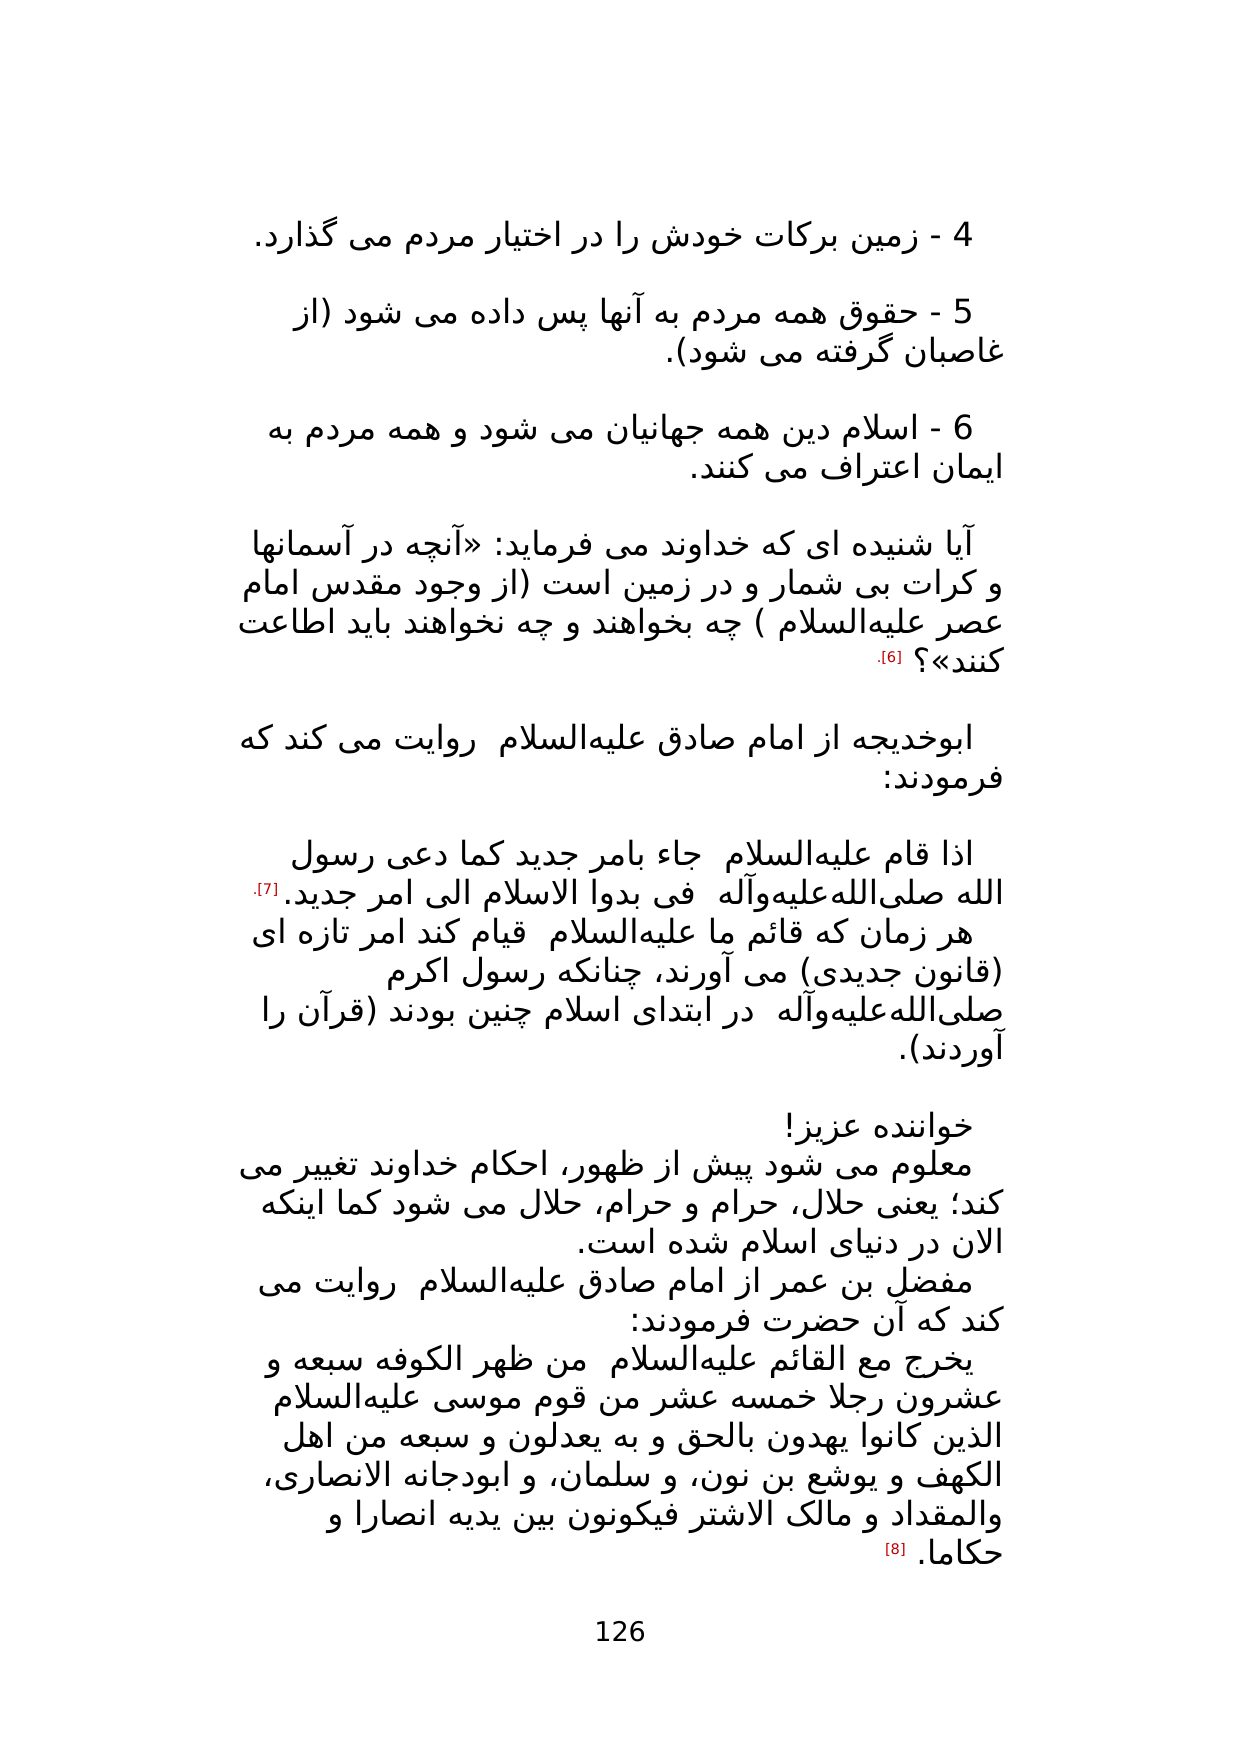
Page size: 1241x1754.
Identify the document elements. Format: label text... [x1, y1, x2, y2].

text 5 - حقوق همه مردم به آنها پس داده می شود (از غاصبان گرفته می شود). [236, 293, 1004, 370]
text ابوخدیجه از امام صادق عليه‌السلام روایت می کند که فرمودند: [236, 718, 1004, 796]
text 6 - اسلام دین همه جهانیان می شود و همه مردم به ایمان اعتراف می کنند. [236, 409, 1004, 486]
text اذا قام عليه‌السلام جاء بامر جدید کما دعی رسول الله صلى‌الله‌عليه‌وآله فی بدوا الاسلام الی امر جدید. [7]. [236, 834, 1004, 912]
text معلوم می شود پیش از ظهور، احکام خداوند تغییر می کند؛ یعنی حلال، حرام و حرام، حلال می شود کما اینکه الان در دنیای اسلام شده است. [236, 1145, 1004, 1261]
text مفضل بن عمر از امام صادق عليه‌السلام روایت می کند که آن حضرت فرمودند: [236, 1261, 1004, 1339]
text هر زمان که قائم ما عليه‌السلام قیام کند امر تازه ای (قانون جدیدی) می آورند، چنانکه رسول اکرم صلى‌الله‌عليه‌وآله در ابتدای اسلام چنین بودند (قرآن را آوردند). [236, 912, 1004, 1068]
text خواننده عزیز! [236, 1106, 1004, 1145]
text آیا شنیده ای که خداوند می فرماید: «آنچه در آسمانها و کرات بی شمار و در زمین است (از وجود مقدس امام عصر عليه‌السلام ) چه بخواهند و چه نخواهند باید اطاعت کنند»؟ [6]. [236, 525, 1004, 680]
text یخرج مع القائم عليه‌السلام من ظهر الکوفه سبعه و عشرون رجلا خمسه عشر من قوم موسی عليه‌السلام الذین کانوا یهدون بالحق و به یعدلون و سبعه من اهل الکهف و یوشع بن نون، و سلمان، و ابودجانه الانصاری، والمقداد و مالک الاشتر فیکونون بین یدیه انصارا و حکاما. [8] [236, 1339, 1004, 1572]
text 4 - زمین برکات خودش را در اختیار مردم می گذارد. [236, 216, 1004, 254]
